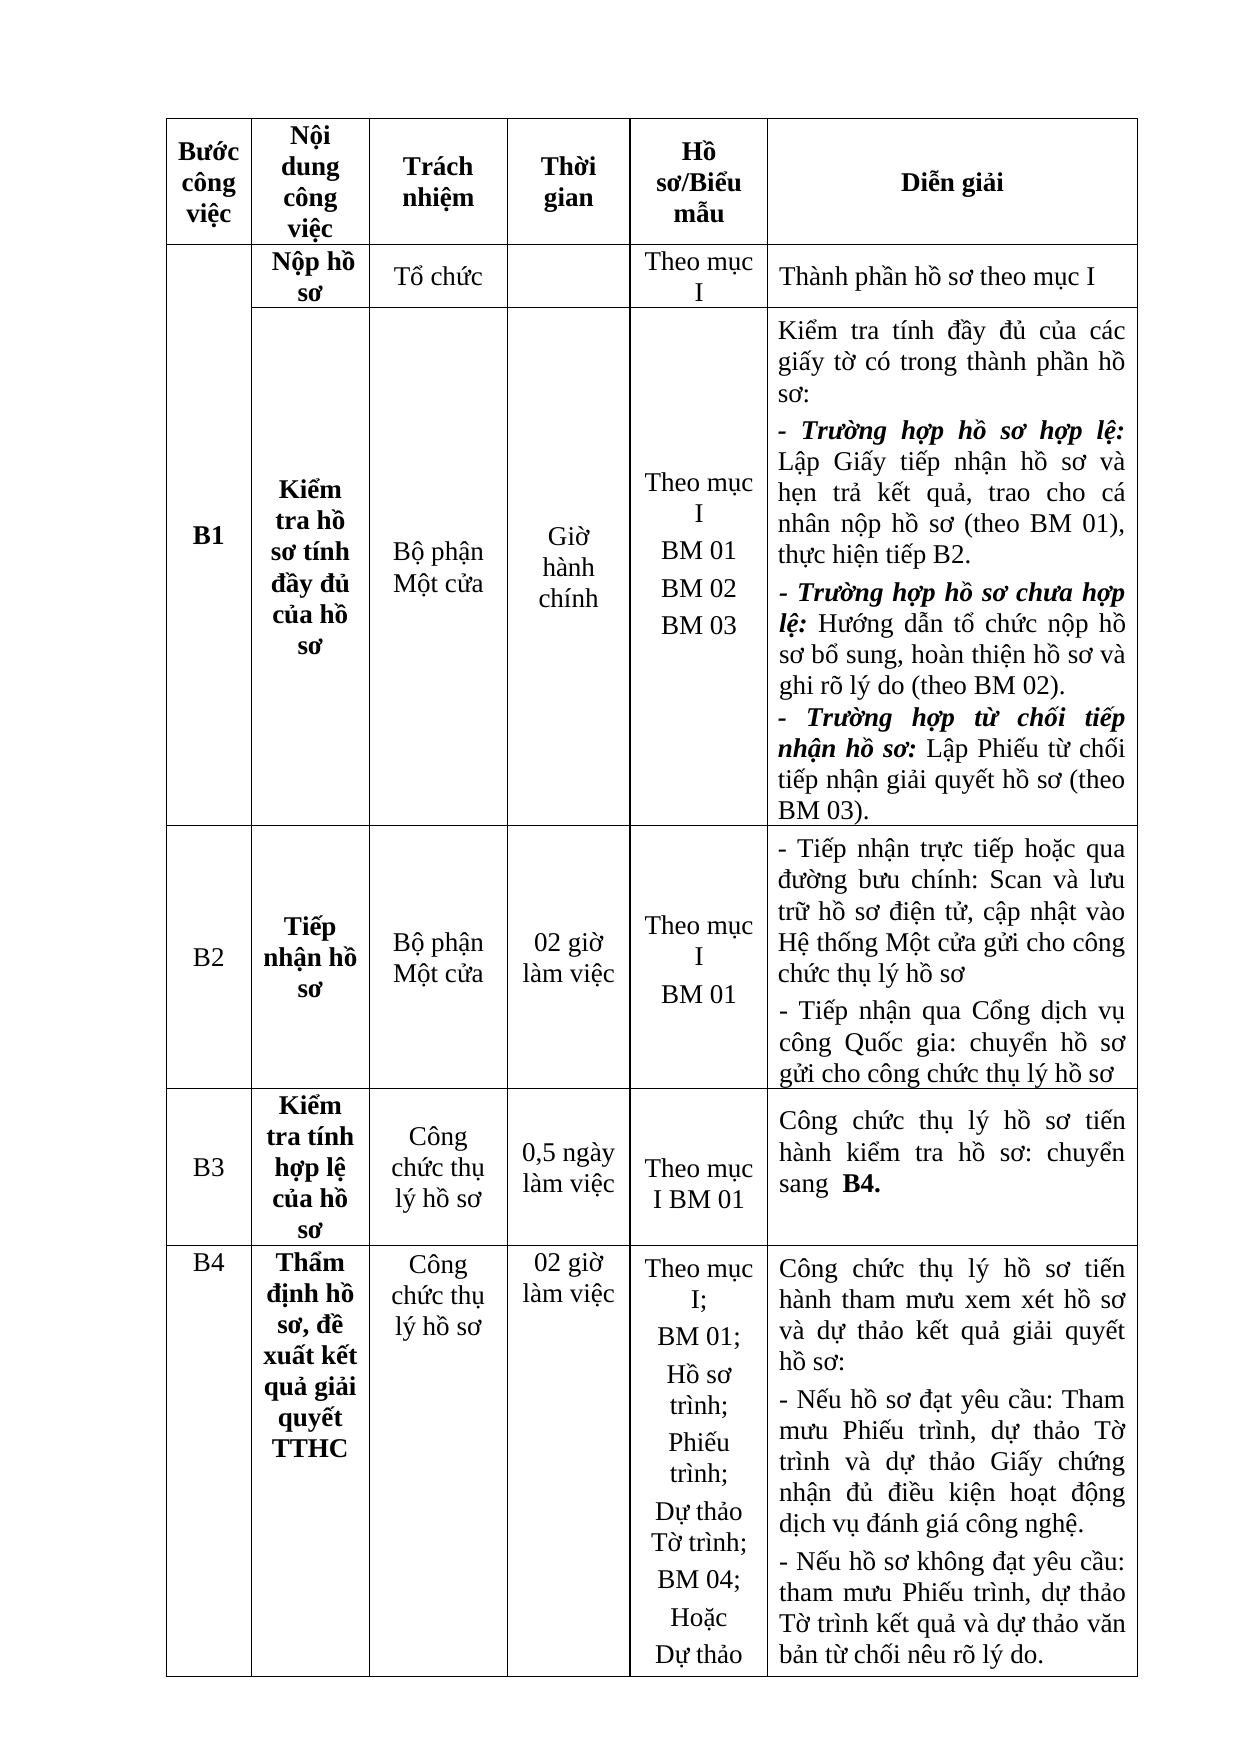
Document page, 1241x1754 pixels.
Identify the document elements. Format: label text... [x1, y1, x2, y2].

table_cell B2 [167, 826, 251, 1088]
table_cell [768, 1246, 1137, 1676]
table_cell Bộ phận Một cửa [370, 308, 507, 825]
table_header Trách nhiệm [370, 119, 507, 244]
table_header Hồ sơ/Biểu mẫu [631, 119, 767, 244]
table_cell Kiểm tra hồ sơ tính đầy đủ của hồ sơ [252, 308, 369, 825]
table_cell Theo mục I [631, 245, 767, 307]
table_cell Theo mục I BM 01 [631, 826, 767, 1088]
table_cell Tiếp nhận hồ sơ [252, 826, 369, 1088]
table_cell Giờ hành chính [508, 308, 629, 825]
table_cell Kiểm tra tính đầy đủ của các giấy tờ có trong thành phần hồ sơ: - Trường hợp hồ sơ hợp lệ: Lập Giấy tiếp nhận hồ sơ và hẹn trả kết quả, trao cho cá nhân nộp hồ sơ (theo BM 01), thực hiện tiếp B2. - Trường hợp hồ sơ chưa hợp lệ: Hướng dẫn tổ chức nộp hồ sơ bổ sung, hoàn thiện hồ sơ và ghi rõ lý do (theo BM 02). - Trường hợp từ chối tiếp nhận hồ sơ: Lập Phiếu từ chối tiếp nhận giải quyết hồ sơ (theo BM 03). [768, 308, 1137, 825]
table_cell [508, 245, 629, 307]
table_cell Bộ phận Một cửa [370, 826, 507, 1088]
table_header Bước công việc [167, 119, 251, 244]
table_cell 02 giờ làm việc [508, 1246, 629, 1676]
table_cell Công chức thụ lý hồ sơ [370, 1089, 507, 1245]
table_cell 0,5 ngày làm việc [508, 1089, 629, 1245]
table_cell Thành phần hồ sơ theo mục I [768, 245, 1137, 307]
table_cell Tổ chức [370, 245, 507, 307]
table_cell B3 [167, 1089, 251, 1245]
table_cell Công chức thụ lý hồ sơ [370, 1246, 507, 1676]
table_cell 02 giờ làm việc [508, 826, 629, 1088]
table_cell - Tiếp nhận trực tiếp hoặc qua đường bưu chính: Scan và lưu trữ hồ sơ điện tử, cập nhật vào Hệ thống Một cửa gửi cho công chức thụ lý hồ sơ - Tiếp nhận qua Cổng dịch vụ công Quốc gia: chuyển hồ sơ gửi cho công chức thụ lý hồ sơ [768, 826, 1137, 1088]
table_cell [252, 1246, 369, 1676]
table_cell Theo mục I BM 01 [631, 1089, 767, 1245]
table_header Nội dung công việc [252, 119, 369, 244]
table_cell B1 [167, 245, 251, 825]
table_cell Nộp hồ sơ [252, 245, 369, 307]
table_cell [631, 1246, 767, 1676]
table_header Thời gian [508, 119, 629, 244]
table_cell B4 [167, 1246, 251, 1676]
table_header Diễn giải [768, 119, 1137, 244]
table_cell Theo mục I BM 01 BM 02 BM 03 [631, 308, 767, 825]
table_cell Công chức thụ lý hồ sơ tiến hành kiểm tra hồ sơ: chuyển sang B4. [768, 1089, 1137, 1245]
table_cell Kiểm tra tính hợp lệ của hồ sơ [252, 1089, 369, 1245]
